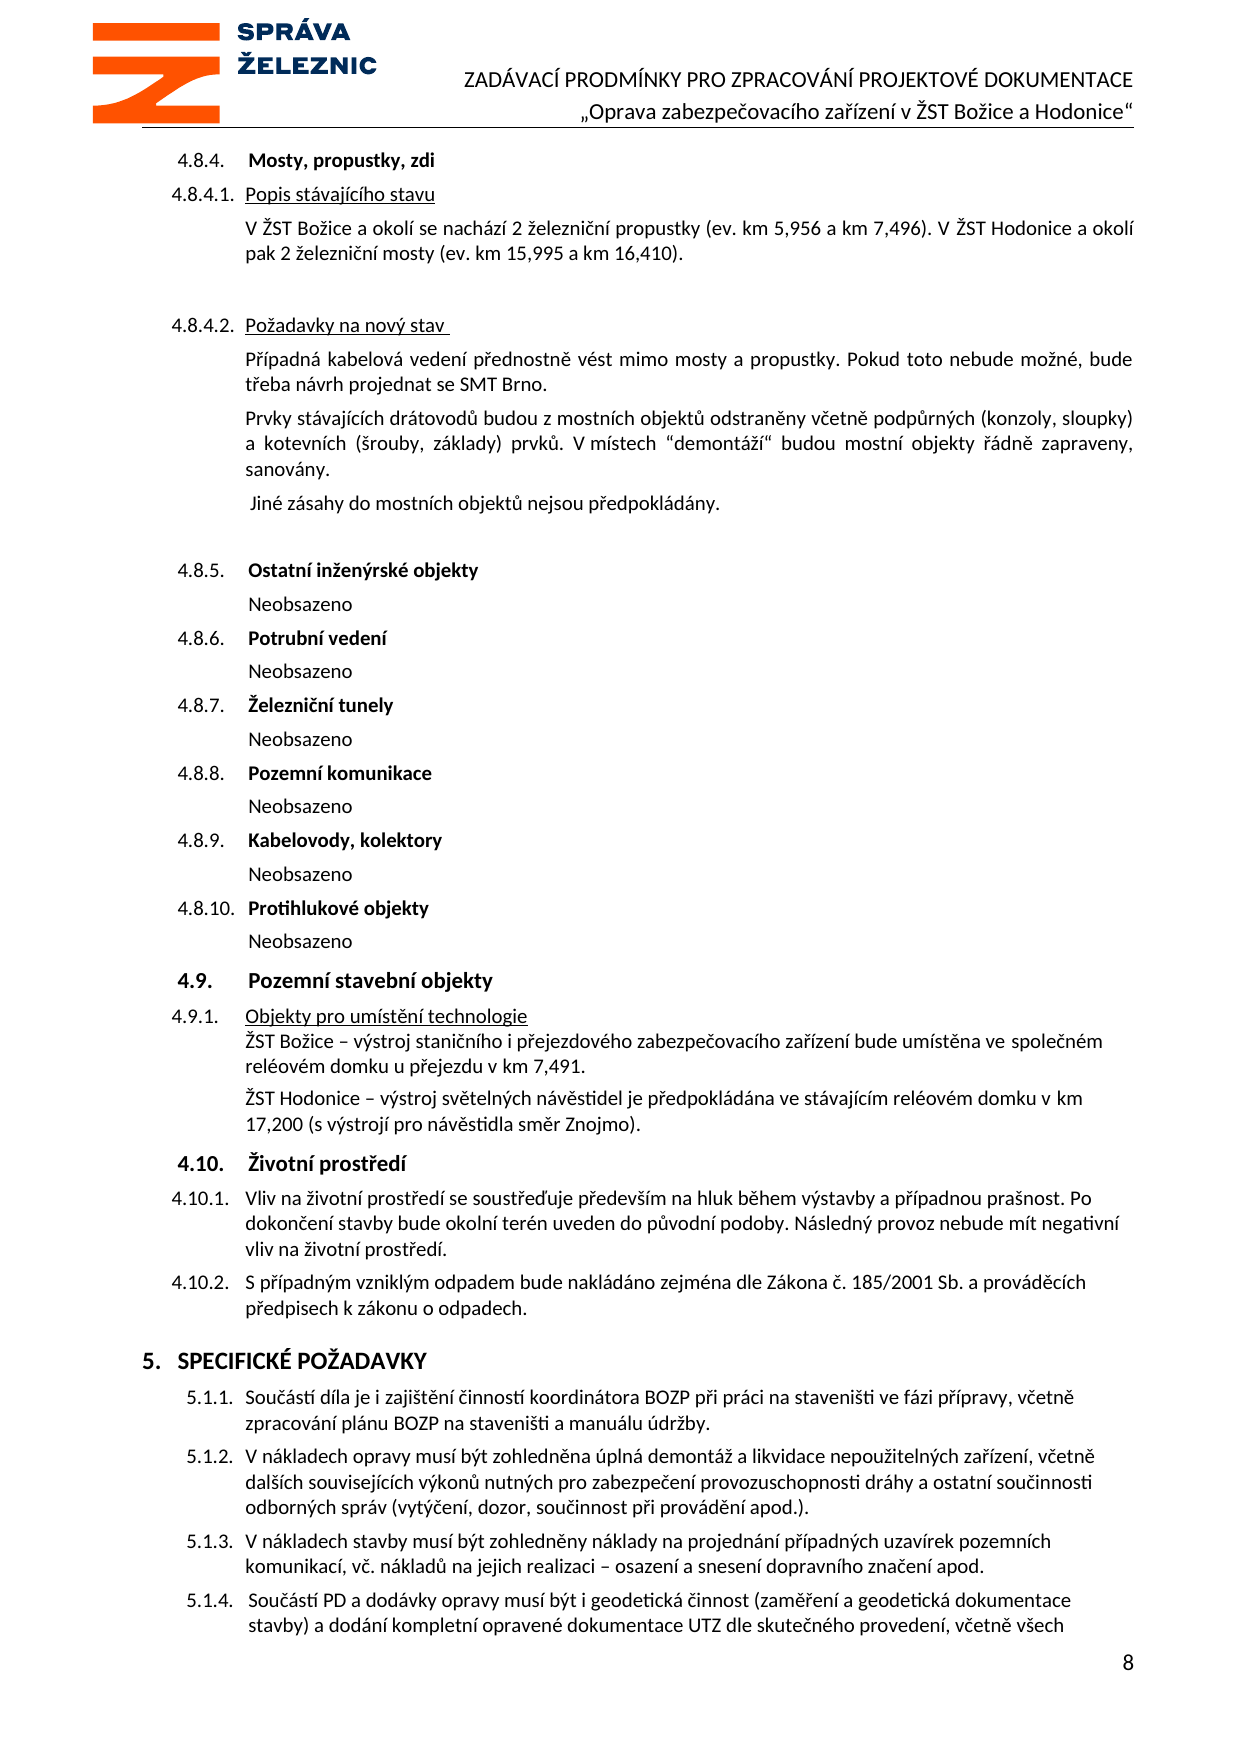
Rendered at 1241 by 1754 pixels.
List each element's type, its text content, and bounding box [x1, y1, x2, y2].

text Popis stávajícího stavu [171, 181, 1134, 207]
list Neobsazeno [248, 861, 1134, 886]
text Pozemní stavební objekty [177, 966, 1134, 994]
text Součástí díla je i zajištění činností koordinátora BOZP při práci na staveništi ve fázi přípravy, včetně zpracování plánu BOZP na staveništi a manuálu údržby. [186, 1384, 1134, 1435]
text V nákladech stavby musí být zohledněny náklady na projednání případných uzavírek pozemních komunikací, vč. nákladů na jejich realizaci – osazení a snesení dopravního značení apod. [186, 1528, 1134, 1579]
text Potrubní vedení [177, 625, 1134, 650]
text Životní prostředí [177, 1149, 1134, 1177]
text Železniční tunely [177, 692, 1134, 718]
text Kabelovody, kolektory [177, 827, 1134, 853]
list V ŽST Božice a okolí se nachází 2 železniční propustky (ev. km 5,956 a km 7,496). V ŽST Hodonice a okolí pak 2 železniční mosty (ev. km 15,995 a km 16,410). [245, 215, 1134, 266]
list Prvky stávajících drátovodů budou z mostních objektů odstraněny včetně podpůrných (konzoly, sloupky) a kotevních (šrouby, základy) prvků. V místech “demontáží“ budou mostní objekty řádně zapraveny, sanovány. [245, 405, 1134, 481]
text S případným vzniklým odpadem bude nakládáno zejména dle Zákona č. 185/2001 Sb. a prováděcích předpisech k zákonu o odpadech. [171, 1269, 1134, 1320]
text Objekty pro umístění technologie [171, 1003, 1134, 1028]
text V nákladech opravy musí být zohledněna úplná demontáž a likvidace nepoužitelných zařízení, včetně dalších souvisejících výkonů nutných pro zabezpečení provozuschopnosti dráhy a ostatní součinnosti odborných správ (vytýčení, dozor, součinnost při provádění apod.). [186, 1443, 1134, 1520]
list Neobsazeno [248, 928, 1134, 954]
list Případná kabelová vedení přednostně vést mimo mosty a propustky. Pokud toto nebude možné, bude třeba návrh projednat se SMT Brno. [245, 346, 1134, 397]
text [186, 1587, 1134, 1638]
text Mosty, propustky, zdi [177, 148, 1134, 173]
text Požadavky na nový stav [171, 312, 1134, 338]
text Vliv na životní prostředí se soustřeďuje především na hluk během výstavby a případnou prašnost. Po dokončení stavby bude okolní terén uveden do původní podoby. Následný provoz nebude mít negativní vliv na životní prostředí. [171, 1185, 1134, 1261]
list Neobsazeno [248, 591, 1134, 616]
text Specifické požadavky [142, 1345, 1134, 1376]
list Neobsazeno [248, 793, 1134, 819]
list Neobsazeno [248, 658, 1134, 684]
text ŽST Hodonice – výstroj světelných návěstidel je předpokládána ve stávajícím reléovém domku v km 17,200 (s výstrojí pro návěstidla směr Znojmo). [245, 1085, 1134, 1136]
text Pozemní komunikace [177, 760, 1134, 785]
list Jiné zásahy do mostních objektů nejsou předpokládány. [245, 490, 1134, 515]
text Protihlukové objekty [177, 895, 1134, 920]
text ŽST Božice – výstroj staničního i přejezdového zabezpečovacího zařízení bude umístěna ve společném reléovém domku u přejezdu v km 7,491. [245, 1028, 1134, 1079]
text Ostatní inženýrské objekty [177, 557, 1134, 583]
list Neobsazeno [248, 726, 1134, 751]
